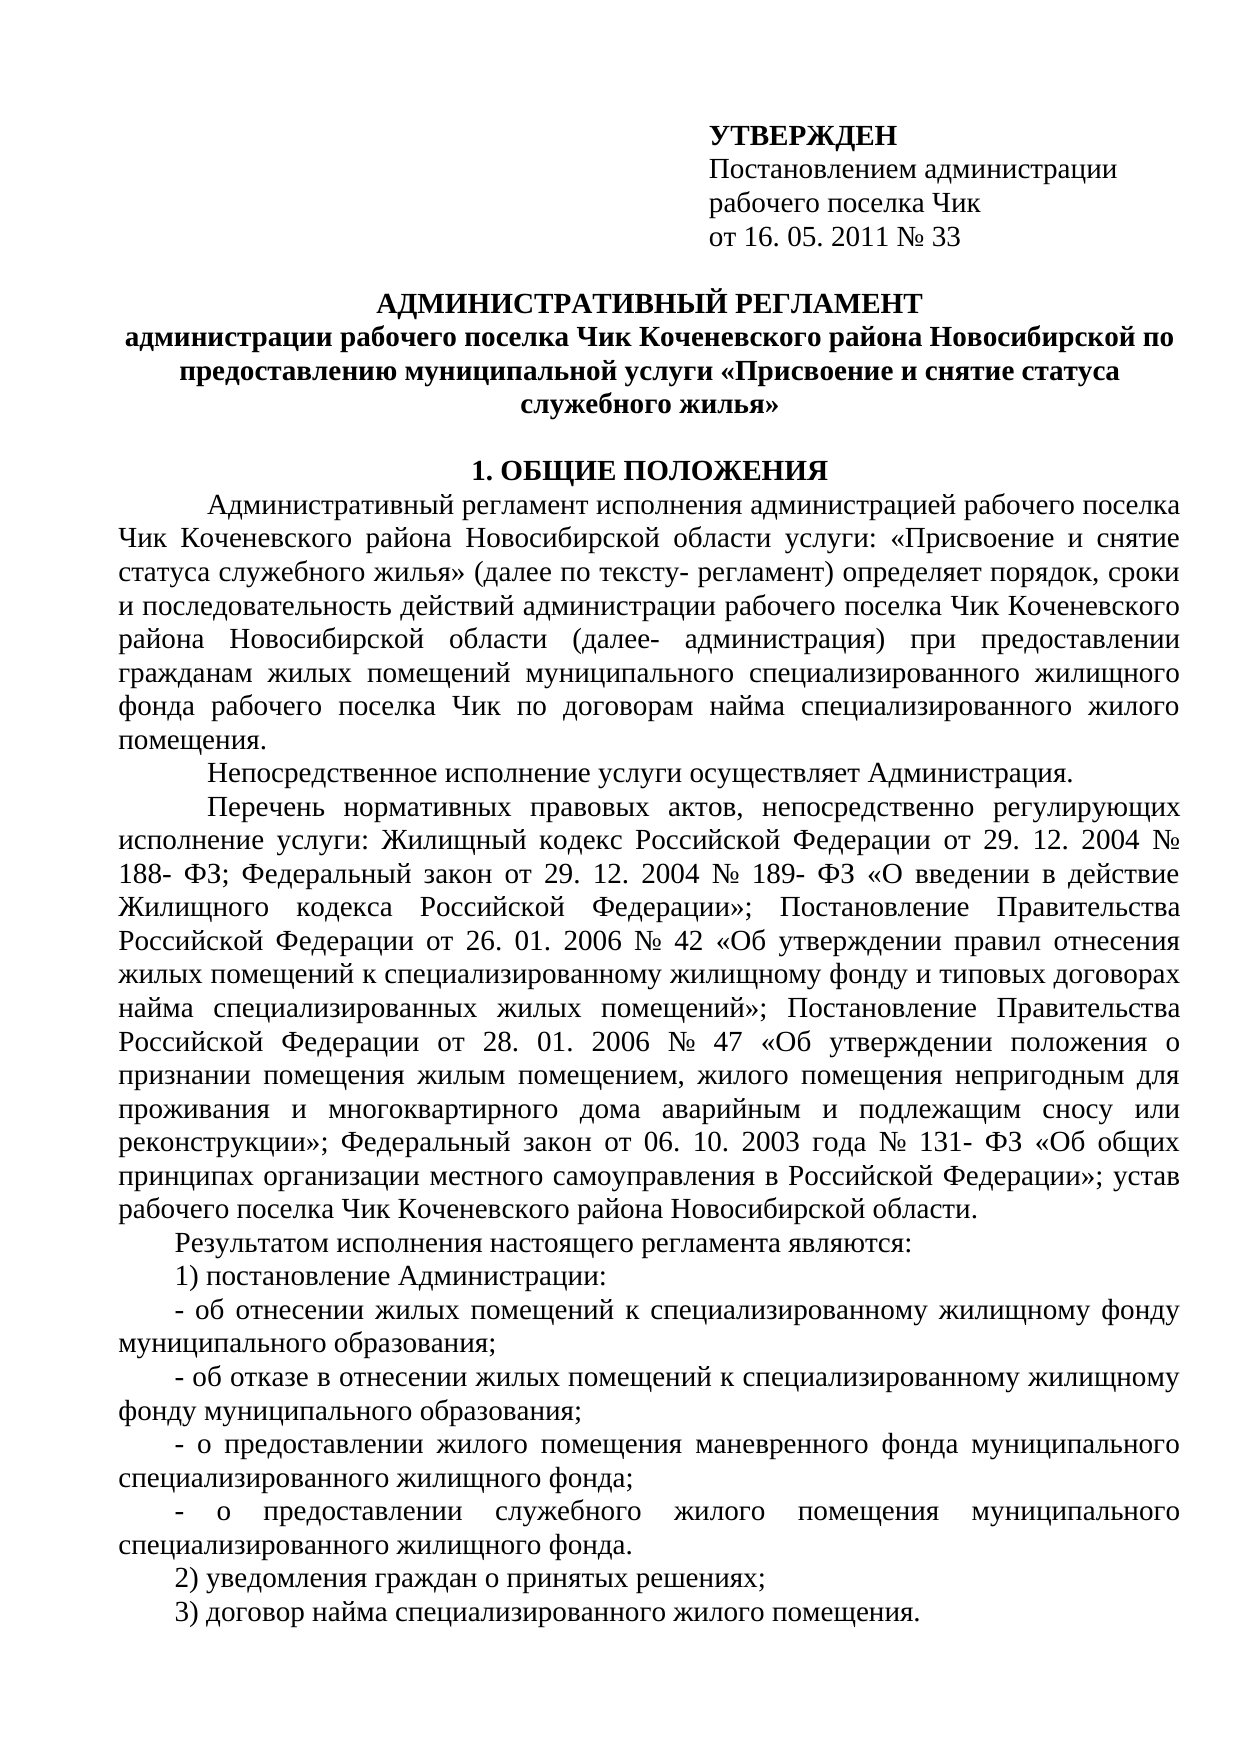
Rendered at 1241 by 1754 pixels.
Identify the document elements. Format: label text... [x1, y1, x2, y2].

text от 16. 05. 2011 № 33 [709, 219, 1181, 252]
title администрации рабочего поселка Чик Коченевского района Новосибирской по предоставлению муниципальной услуги «Присвоение и снятие статуса служебного жилья» [118, 319, 1181, 420]
text - об отнесении жилых помещений к специализированному жилищному фонду муниципального образования; [118, 1292, 1181, 1359]
text Непосредственное исполнение услуги осуществляет Администрация. [118, 755, 1181, 789]
text 2) уведомления граждан о принятых решениях; [118, 1560, 1181, 1594]
text - о предоставлении жилого помещения маневренного фонда муниципального специализированного жилищного фонда; [118, 1426, 1181, 1493]
text Перечень нормативных правовых актов, непосредственно регулирующих исполнение услуги: Жилищный кодекс Российской Федерации от 29. 12. 2004 № 188- ФЗ; Федеральный закон от 29. 12. 2004 № 189- ФЗ «О введении в действие Жилищного кодекса Российской Федерации»; Постановление Правительства Российской Федерации от 26. 01. 2006 № 42 «Об утверждении правил отнесения жилых помещений к специализированному жилищному фонду и типовых договорах найма специализированных жилых помещений»; Постановление Правительства Российской Федерации от 28. 01. 2006 № 47 «Об утверждении положения о признании помещения жилым помещением, жилого помещения непригодным для проживания и многоквартирного дома аварийным и подлежащим сносу или реконструкции»; Федеральный закон от 06. 10. 2003 года № 131- ФЗ «Об общих принципах организации местного самоуправления в Российской Федерации»; устав рабочего поселка Чик Коченевского района Новосибирской области. [118, 789, 1181, 1225]
title АДМИНИСТРАТИВНЫЙ РЕГЛАМЕНТ [118, 286, 1181, 319]
text Постановлением администрации рабочего поселка Чик [709, 152, 1181, 219]
text 1. ОБЩИЕ ПОЛОЖЕНИЯ [118, 453, 1181, 487]
text Результатом исполнения настоящего регламента являются: [118, 1225, 1181, 1258]
text Административный регламент исполнения администрацией рабочего поселка Чик Коченевского района Новосибирской области услуги: «Присвоение и снятие статуса служебного жилья» (далее по тексту- регламент) определяет порядок, сроки и последовательность действий администрации рабочего поселка Чик Коченевского района Новосибирской области (далее- администрация) при предоставлении гражданам жилых помещений муниципального специализированного жилищного фонда рабочего поселка Чик по договорам найма специализированного жилого помещения. [118, 487, 1181, 755]
text - об отказе в отнесении жилых помещений к специализированному жилищному фонду муниципального образования; [118, 1359, 1181, 1426]
text - о предоставлении служебного жилого помещения муниципального специализированного жилищного фонда. [118, 1493, 1181, 1560]
text УТВЕРЖДЕН [709, 118, 1181, 152]
text 1) постановление Администрации: [118, 1258, 1181, 1292]
text 3) договор найма специализированного жилого помещения. [118, 1594, 1181, 1627]
